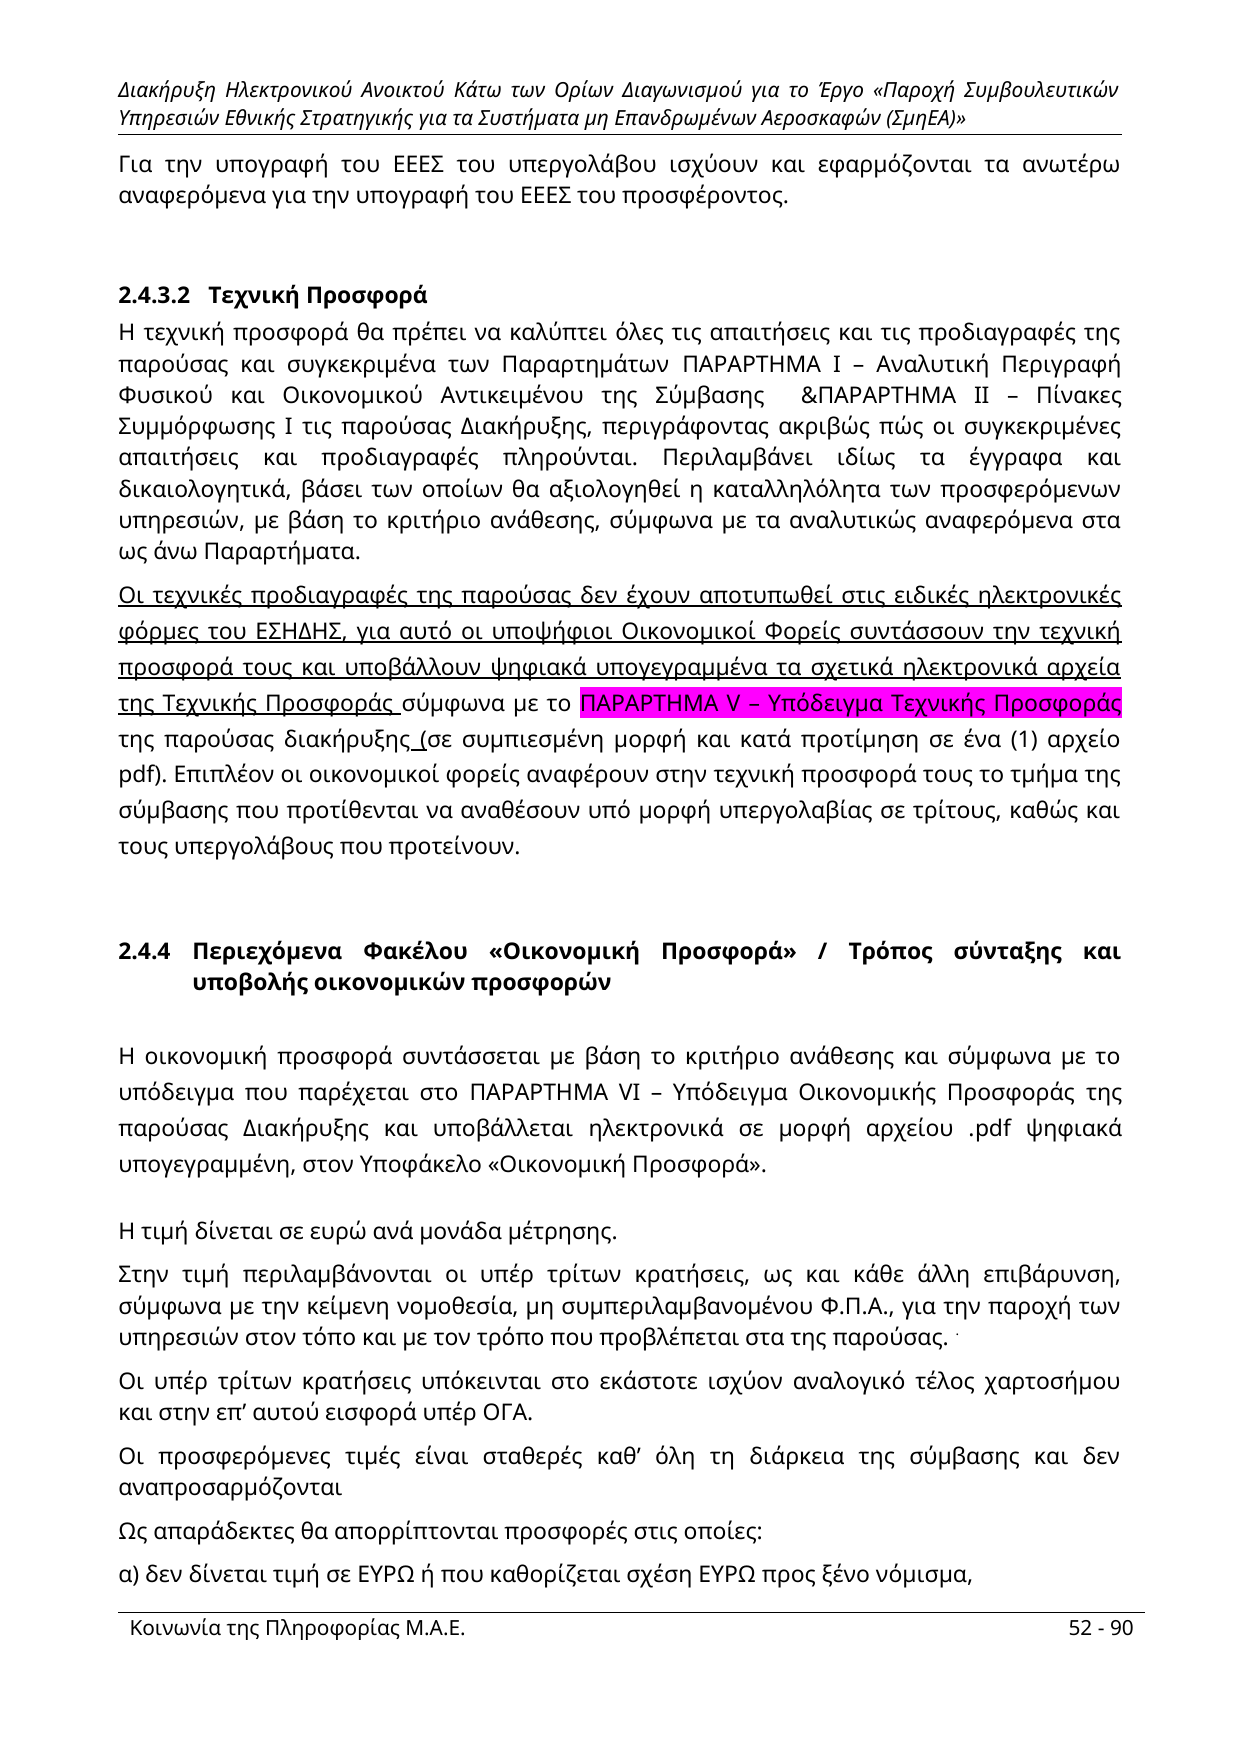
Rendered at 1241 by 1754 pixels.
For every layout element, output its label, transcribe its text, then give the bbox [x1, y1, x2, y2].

text Για την υπογραφή του ΕΕΕΣ του υπεργολάβου ισχύουν και εφαρμόζονται τα ανωτέρω αναφερόμενα για την υπογραφή του ΕΕΕΣ του προσφέροντος. [118, 147, 1122, 210]
text Ως απαράδεκτες θα απορρίπτονται προσφορές στις οποίες: [118, 1515, 1122, 1546]
text Οι προσφερόμενες τιμές είναι σταθερές καθ’ όλη τη διάρκεια της σύμβασης και δεν αναπροσαρμόζονται [118, 1440, 1122, 1502]
subtitle Περιεχόμενα Φακέλου «Οικονομική Προσφορά» / Τρόπος σύνταξης και υποβολής οικονομικών προσφορών [118, 935, 1122, 997]
subtitle Τεχνική Προσφορά [118, 279, 1122, 310]
text Η οικονομική προσφορά συντάσσεται με βάση το κριτήριο ανάθεσης και σύμφωνα με το υπόδειγμα που παρέχεται στο ΠΑΡΑΡΤΗΜΑ VI – Υπόδειγμα Οικονομικής Προσφοράς της παρούσας Διακήρυξης και υποβάλλεται ηλεκτρονικά σε μορφή αρχείου .pdf ψηφιακά υπογεγραμμένη, στον Υποφάκελο «Οικονομική Προσφορά». [118, 1040, 1122, 1179]
text Οι τεχνικές προδιαγραφές της παρούσας δεν έχουν αποτυπωθεί στις ειδικές ηλεκτρονικές φόρμες του ΕΣΗΔΗΣ, για αυτό οι υποψήφιοι Οικονομικοί Φορείς συντάσσουν την τεχνική προσφορά τους και υποβάλλουν ψηφιακά υπογεγραμμένα τα σχετικά ηλεκτρονικά αρχεία της Τεχνικής Προσφοράς σύμφωνα με το ΠΑΡΑΡΤΗΜΑ V – Υπόδειγμα Τεχνικής Προσφοράς της παρούσας διακήρυξης (σε συμπιεσμένη μορφή και κατά προτίμηση σε ένα (1) αρχείο pdf). Επιπλέον οι οικονομικοί φορείς αναφέρουν στην τεχνική προσφορά τους το τμήμα της σύμβασης που προτίθενται να αναθέσουν υπό μορφή υπεργολαβίας σε τρίτους, καθώς και τους υπεργολάβους που προτείνουν. [118, 643, 1122, 862]
text H τεχνική προσφορά θα πρέπει να καλύπτει όλες τις απαιτήσεις και τις προδιαγραφές της παρούσας και συγκεκριμένα των Παραρτημάτων ΠΑΡΑΡΤΗΜΑ Ι – Αναλυτική Περιγραφή Φυσικού και Οικονομικού Αντικειμένου της Σύμβασης &ΠΑΡΑΡΤΗΜΑ ΙΙ – Πίνακες Συμμόρφωσης Ι τις παρούσας Διακήρυξης, περιγράφοντας ακριβώς πώς οι συγκεκριμένες απαιτήσεις και προδιαγραφές πληρούνται. Περιλαμβάνει ιδίως τα έγγραφα και δικαιολογητικά, βάσει των οποίων θα αξιολογηθεί η καταλληλόλητα των προσφερόμενων υπηρεσιών, με βάση το κριτήριο ανάθεσης, σύμφωνα με τα αναλυτικώς αναφερόμενα στα ως άνω Παραρτήματα. [118, 316, 1122, 566]
text Η τιμή δίνεται σε ευρώ ανά μονάδα μέτρησης. [118, 1215, 1122, 1246]
text Οι υπέρ τρίτων κρατήσεις υπόκεινται στο εκάστοτε ισχύον αναλογικό τέλος χαρτοσήμου και στην επ’ αυτού εισφορά υπέρ ΟΓΑ. [118, 1365, 1122, 1427]
text α) δεν δίνεται τιμή σε ΕΥΡΩ ή που καθορίζεται σχέση ΕΥΡΩ προς ξένο νόμισμα, [118, 1558, 1122, 1590]
text Στην τιμή περιλαμβάνονται οι υπέρ τρίτων κρατήσεις, ως και κάθε άλλη επιβάρυνση, σύμφωνα με την κείμενη νομοθεσία, μη συμπεριλαμβανομένου Φ.Π.Α., για την παροχή των υπηρεσιών στον τόπο και με τον τρόπο που προβλέπεται στα της παρούσας. . [118, 1258, 1122, 1352]
